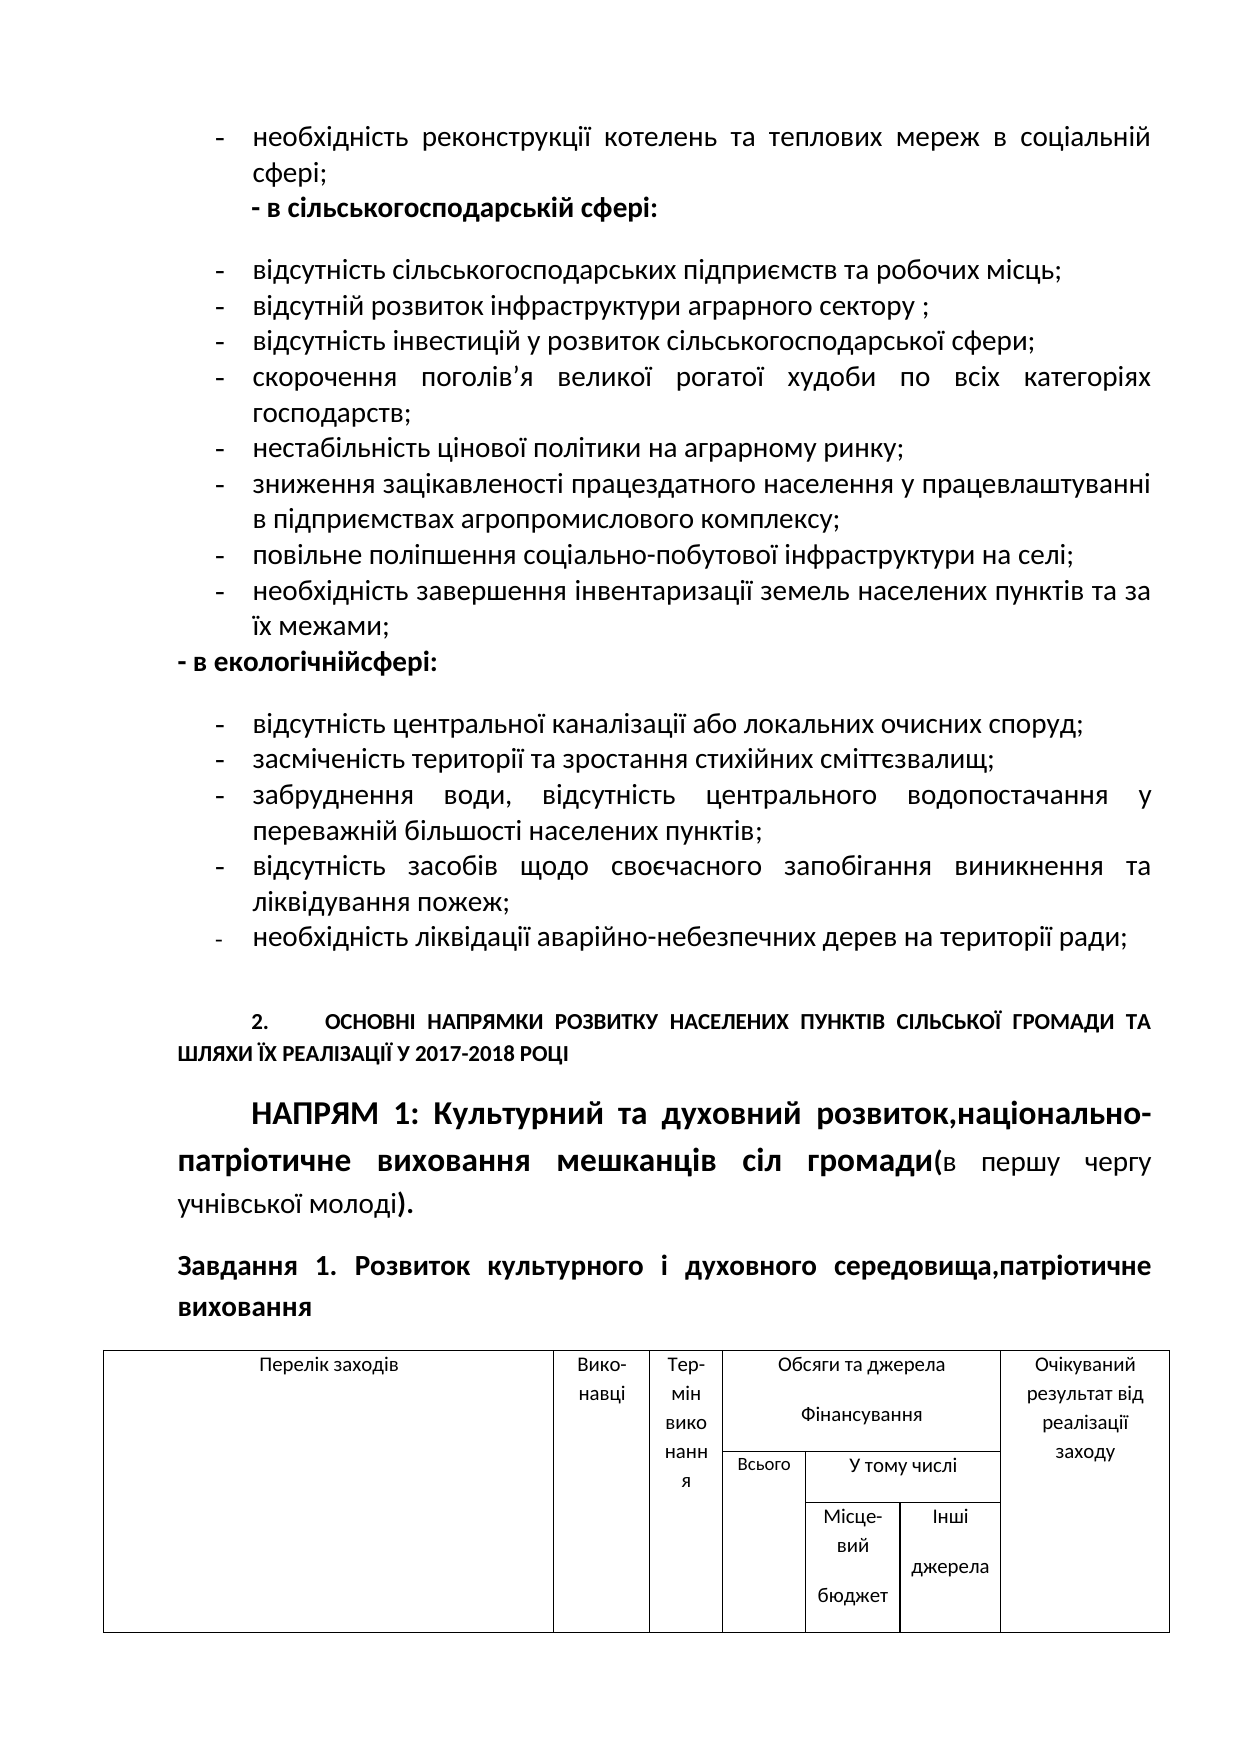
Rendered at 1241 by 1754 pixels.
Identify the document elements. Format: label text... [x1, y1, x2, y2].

list необхідність завершення інвентаризації земель населених пунктів та за їх межами; [215, 572, 1152, 643]
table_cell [901, 1503, 1000, 1632]
list повільне поліпшення соціально-побутової інфраструктури на селі; [215, 536, 1152, 572]
list засміченість території та зростання стихійних сміттєзвалищ; [215, 740, 1152, 776]
table_header Вико-навці [554, 1351, 649, 1632]
list відсутній розвиток інфраструктури аграрного сектору ; [215, 287, 1152, 322]
list відсутність сільськогосподарських підприємств та робочих місць; [215, 251, 1152, 287]
list необхідність ліквідації аварійно-небезпечних дерев на території ради; [215, 918, 1152, 954]
text Завдання 1. Розвиток культурного і духовного середовища,патріотичне виховання [177, 1247, 1152, 1323]
table_header Перелік заходів [104, 1351, 553, 1632]
list відсутність центральної каналізації або локальних очисних споруд; [215, 705, 1152, 740]
text - в сільськогосподарській сфері: [177, 189, 1152, 225]
table_cell Всього [723, 1452, 805, 1632]
list нестабільність цінової політики на аграрному ринку; [215, 429, 1152, 465]
table_header Обсяги та джерела Фінансування [723, 1351, 1000, 1451]
list необхідність реконструкції котелень та теплових мереж в соціальній сфері; [215, 118, 1152, 189]
table_header Очікуваний результат від реалізації заходу [1001, 1351, 1169, 1632]
table_cell У тому числі [806, 1452, 1000, 1502]
list відсутність засобів щодо своєчасного запобігання виникнення та ліквідування пожеж; [215, 847, 1152, 918]
list скорочення поголів’я великої рогатої худоби по всіх категоріях господарств; [215, 358, 1152, 429]
list забруднення води, відсутність центрального водопостачання у переважній більшості населених пунктів; [215, 776, 1152, 847]
table_header Тер-мін виконання [650, 1351, 722, 1632]
list зниження зацікавленості працездатного населення у працевлаштуванні в підприємствах агропромислового комплексу; [215, 465, 1152, 536]
text НАПРЯМ 1: Культурний та духовний розвиток,національно-патріотичне виховання мешканців сіл громади(в першу чергу учнівської молоді). [177, 1092, 1152, 1221]
text 2. ОСНОВНІ НАПРЯМКИ РОЗВИТКУ НАСЕЛЕНИХ ПУНКТІВ СІЛЬСЬКОЇ ГРОМАДИ ТА ШЛЯХИ ЇХ РЕАЛІЗАЦІЇ У 2017-2018 РОЦІ [177, 1007, 1152, 1067]
list відсутність інвестицій у розвиток сільськогосподарської сфери; [215, 322, 1152, 358]
text - в екологічнійсфері: [177, 643, 1152, 679]
table_cell Місце-вий бюджет [806, 1503, 899, 1632]
